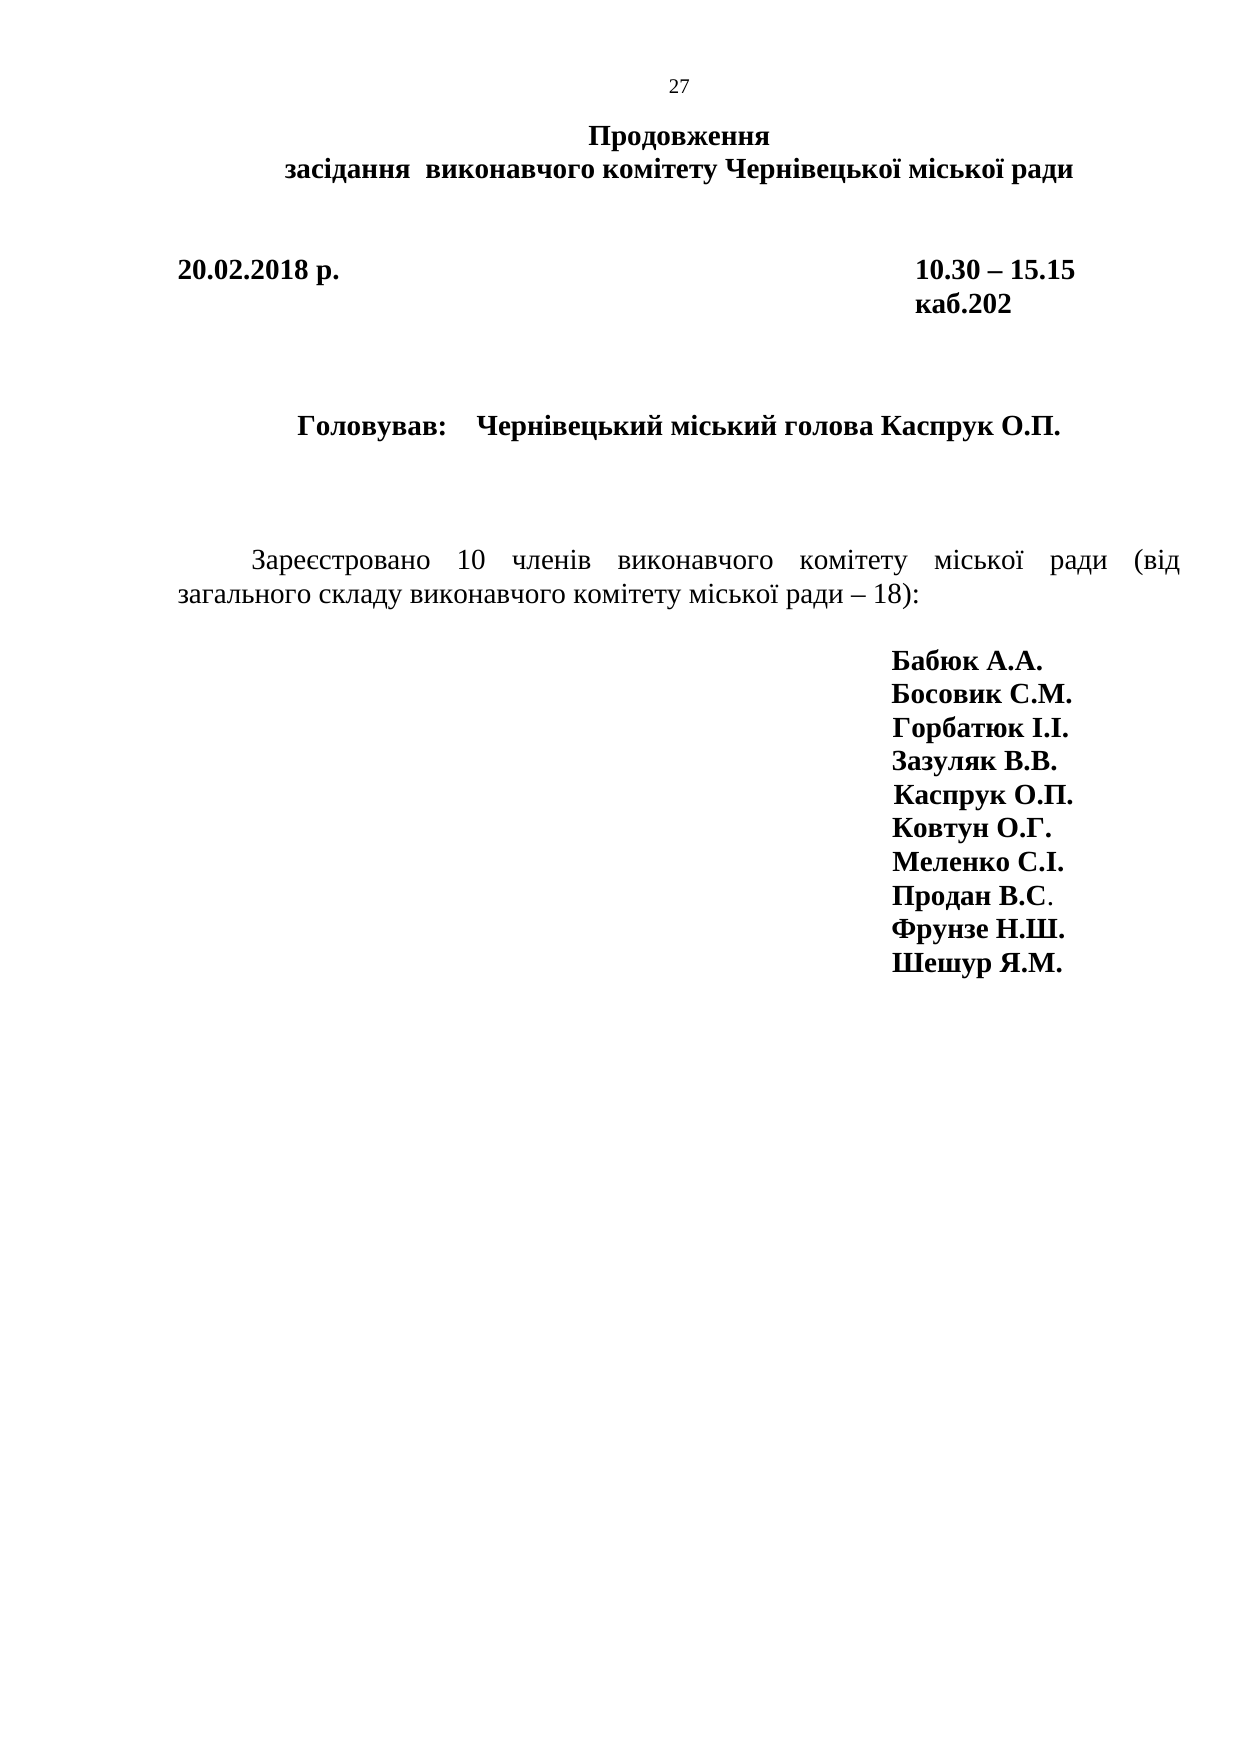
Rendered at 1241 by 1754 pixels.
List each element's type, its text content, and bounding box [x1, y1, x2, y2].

subtitle Продовження [177, 118, 1181, 152]
text Меленко С.І. [177, 844, 1181, 878]
text Каспрук О.П. [177, 777, 1181, 811]
text 20.02.2018 р. 10.30 – 15.15 [177, 252, 1181, 286]
text Фрунзе Н.Ш. [177, 911, 1181, 945]
subtitle засідання виконавчого комітету Чернівецької міської ради [177, 152, 1181, 185]
text Зареєстровано 10 членів виконавчого комітету міської ради (від загального складу виконавчого комітету міської ради – 18): [177, 542, 1181, 609]
text Продан В.С. [177, 878, 1181, 911]
text Босовик С.М. [177, 676, 1181, 710]
text Шешур Я.М. [177, 945, 1181, 978]
text Горбатюк І.І. [177, 710, 1181, 743]
text Ковтун О.Г. [177, 811, 1181, 844]
text каб.202 [767, 286, 1181, 319]
text Зазуляк В.В. [177, 743, 1181, 777]
text Головував: Чернівецький міський голова Каспрук О.П. [177, 408, 1181, 442]
text Бабюк А.А. [177, 643, 1181, 676]
